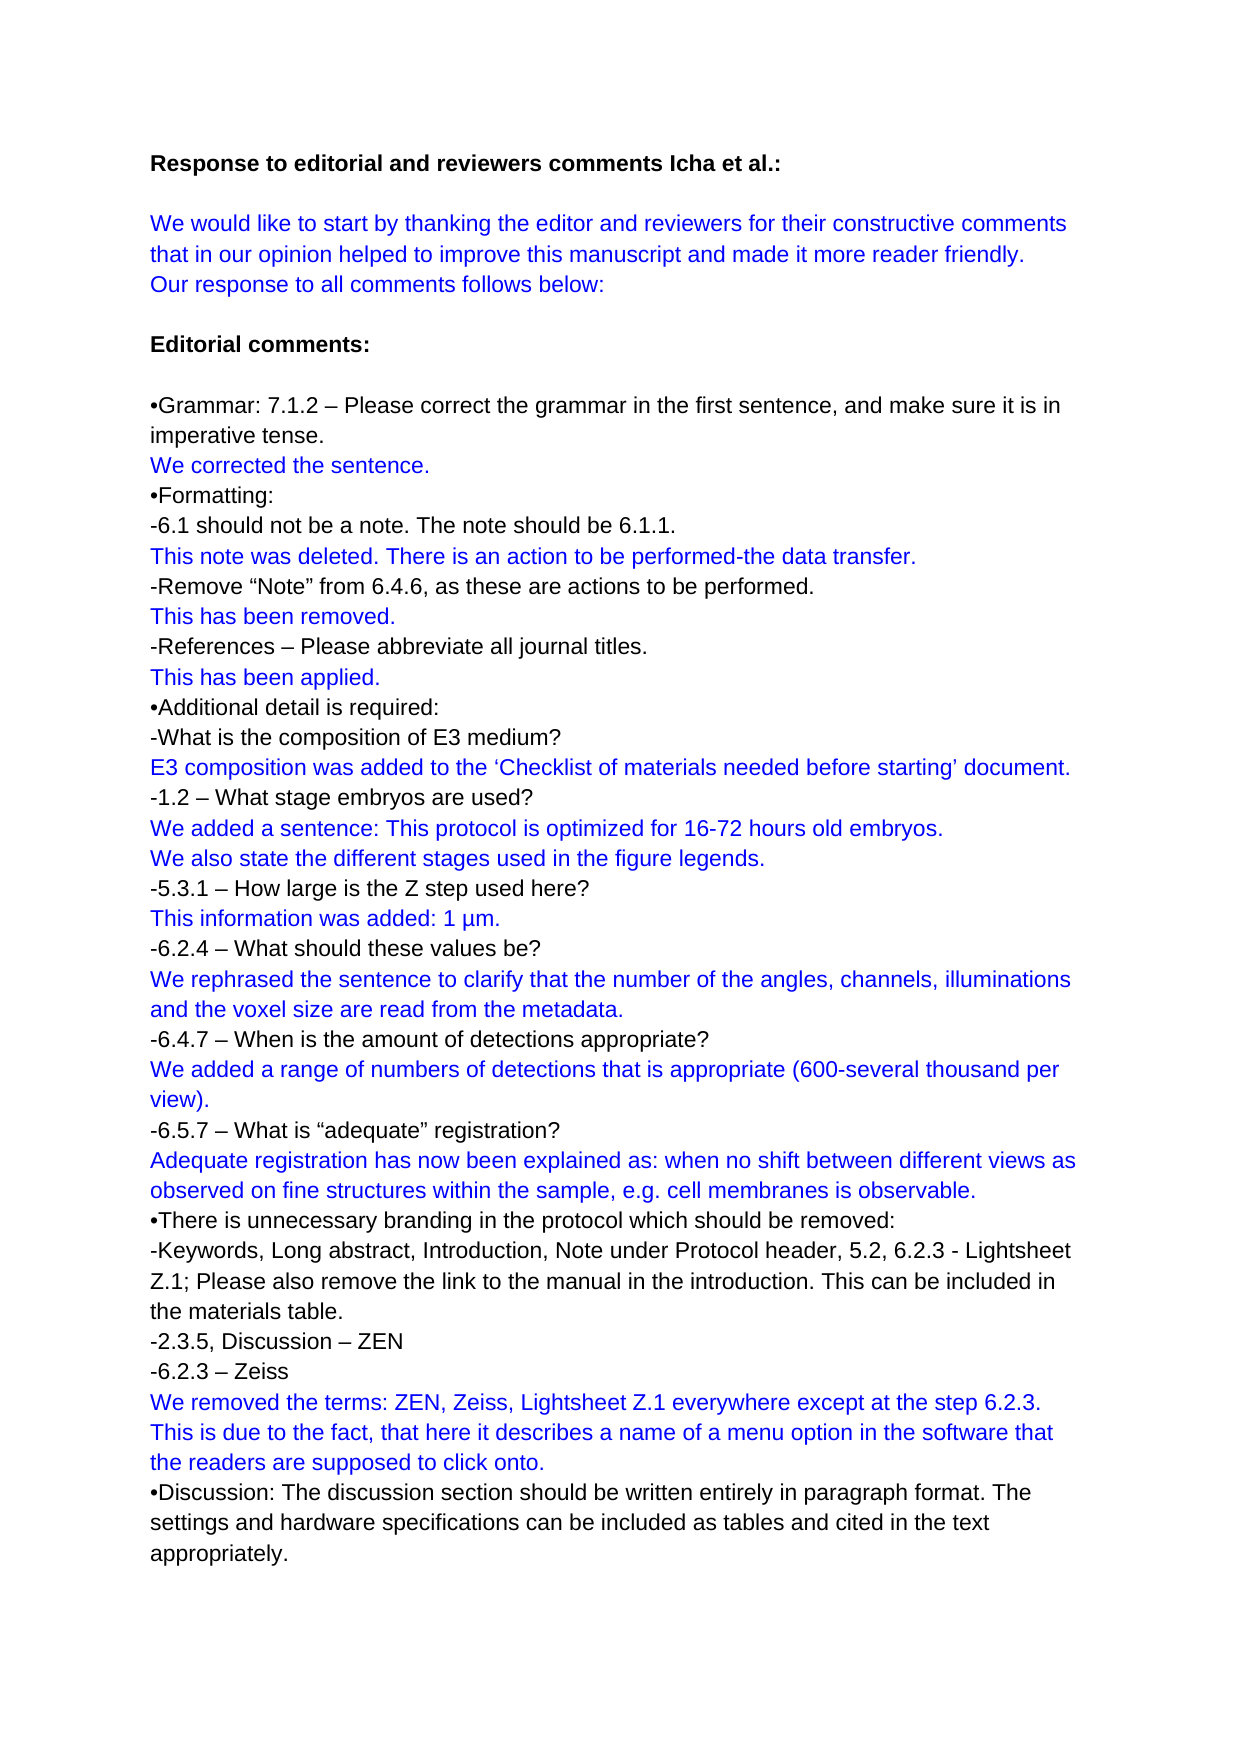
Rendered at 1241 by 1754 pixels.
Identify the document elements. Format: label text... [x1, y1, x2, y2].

text •There is unnecessary branding in the protocol which should be removed: [150, 1207, 1090, 1234]
text We also state the different stages used in the figure legends. [150, 845, 1090, 871]
text Response to editorial and reviewers comments Icha et al.: [150, 150, 1090, 176]
text -6.4.7 – When is the amount of detections appropriate? [150, 1026, 1090, 1052]
text -6.2.3 – Zeiss [150, 1358, 1090, 1385]
text This information was added: 1 µm. [150, 905, 1090, 932]
text -1.2 – What stage embryos are used? [150, 784, 1090, 811]
text -6.1 should not be a note. The note should be 6.1.1. [150, 512, 1090, 539]
text •Formatting: [150, 482, 1090, 509]
text •Discussion: The discussion section should be written entirely in paragraph format. The settings and hardware specifications can be included as tables and cited in the text appropriately. [150, 1479, 1090, 1566]
text This note was deleted. There is an action to be performed-the data transfer. [150, 543, 1090, 569]
text •Additional detail is required: [150, 694, 1090, 720]
text We added a sentence: This protocol is optimized for 16-72 hours old embryos. [150, 814, 1090, 841]
text Adequate registration has now been explained as: when no shift between different views as observed on fine structures within the sample, e.g. cell membranes is observable. [150, 1147, 1090, 1203]
text E3 composition was added to the ‘Checklist of materials needed before starting’ document. [150, 754, 1090, 781]
text -Keywords, Long abstract, Introduction, Note under Protocol header, 5.2, 6.2.3 - Lightsheet Z.1; Please also remove the link to the manual in the introduction. This can be included in the materials table. [150, 1237, 1090, 1324]
text -What is the composition of E3 medium? [150, 724, 1090, 750]
text We added a range of numbers of detections that is appropriate (600-several thousand per view). [150, 1056, 1090, 1113]
text -2.3.5, Discussion – ZEN [150, 1328, 1090, 1354]
text We removed the terms: ZEN, Zeiss, Lightsheet Z.1 everywhere except at the step 6.2.3. This is due to the fact, that here it describes a name of a menu option in the software that the readers are supposed to click onto. [150, 1388, 1090, 1475]
text Our response to all comments follows below: [150, 271, 1090, 297]
text -5.3.1 – How large is the Z step used here? [150, 875, 1090, 901]
text •Grammar: 7.1.2 – Please correct the grammar in the first sentence, and make sure it is in imperative tense. [150, 392, 1090, 448]
text -References – Please abbreviate all journal titles. [150, 633, 1090, 660]
text -6.2.4 – What should these values be? [150, 935, 1090, 962]
text We rephrased the sentence to clarify that the number of the angles, channels, illuminations and the voxel size are read from the metadata. [150, 966, 1090, 1022]
text -6.5.7 – What is “adequate” registration? [150, 1117, 1090, 1143]
text Editorial comments: [150, 331, 1090, 358]
text This has been removed. [150, 603, 1090, 629]
text We corrected the sentence. [150, 452, 1090, 478]
text -Remove “Note” from 6.4.6, as these are actions to be performed. [150, 573, 1090, 599]
text We would like to start by thanking the editor and reviewers for their constructive comments that in our opinion helped to improve this manuscript and made it more reader friendly. [150, 210, 1090, 267]
text This has been applied. [150, 663, 1090, 690]
